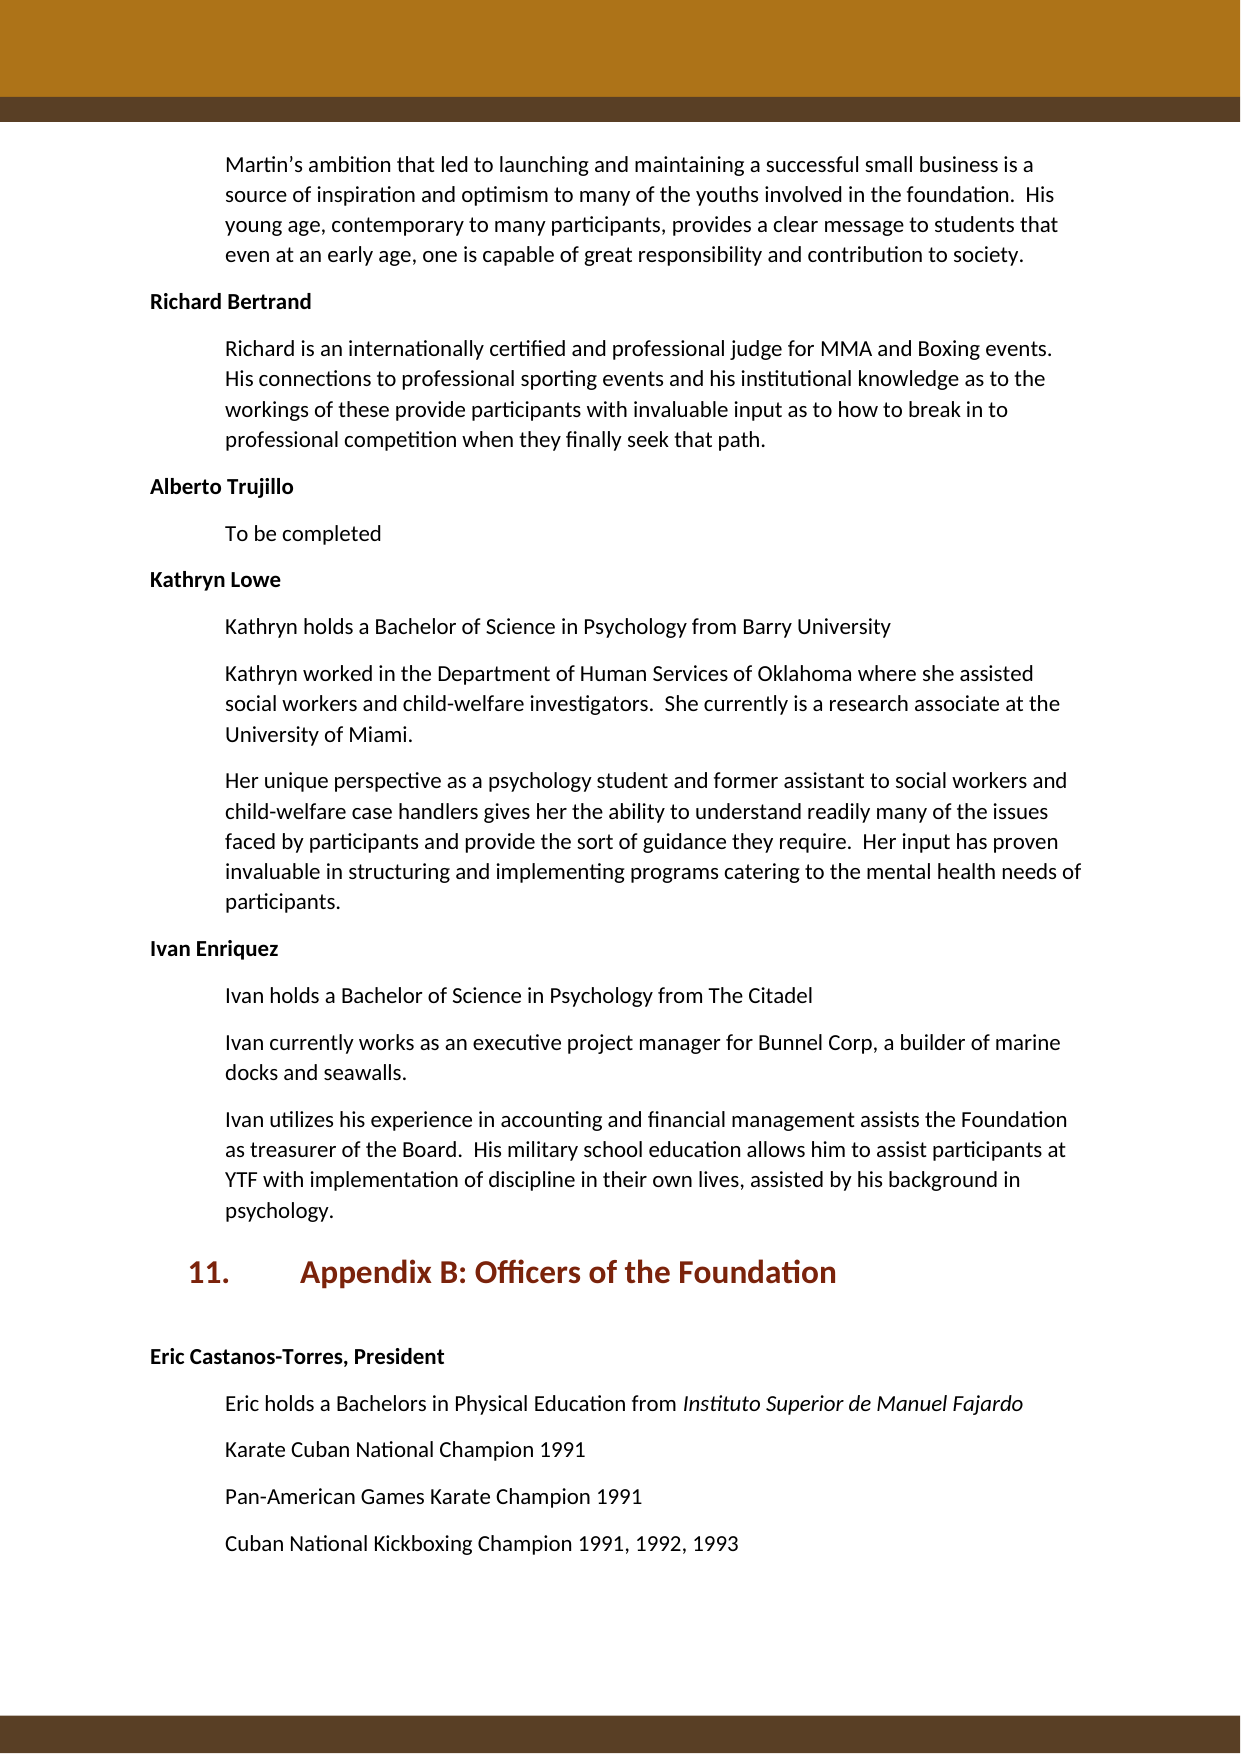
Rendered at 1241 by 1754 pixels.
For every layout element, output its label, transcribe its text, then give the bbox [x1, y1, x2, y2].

text Alberto Trujillo [150, 472, 1090, 500]
text Richard is an internationally certified and professional judge for MMA and Boxing events. His connections to professional sporting events and his institutional knowledge as to the workings of these provide participants with invaluable input as to how to break in to professional competition when they finally seek that path. [225, 334, 1090, 453]
text Kathryn Lowe [150, 566, 1090, 594]
text Kathryn worked in the Department of Human Services of Oklahoma where she assisted social workers and child-welfare investigators. She currently is a research associate at the University of Miami. [225, 659, 1090, 748]
text Martin’s ambition that led to launching and maintaining a successful small business is a source of inspiration and optimism to many of the youths involved in the foundation. His young age, contemporary to many participants, provides a clear message to students that even at an early age, one is capable of great responsibility and contribution to society. [225, 150, 1090, 269]
text Ivan holds a Bachelor of Science in Psychology from The Citadel [150, 981, 1090, 1009]
text Ivan utilizes his experience in accounting and financial management assists the Foundation as treasurer of the Board. His military school education allows him to assist participants at YTF with implementation of discipline in their own lives, assisted by his background in psychology. [225, 1105, 1090, 1224]
text Karate Cuban National Champion 1991 [225, 1436, 1090, 1464]
text Richard Bertrand [150, 287, 1090, 316]
text Cuban National Kickboxing Champion 1991, 1992, 1993 [225, 1529, 1090, 1557]
text To be completed [150, 519, 1090, 547]
text Her unique perspective as a psychology student and former assistant to social workers and child-welfare case handlers gives her the ability to understand readily many of the issues faced by participants and provide the sort of guidance they require. Her input has proven invaluable in structuring and implementing programs catering to the mental health needs of participants. [225, 767, 1090, 916]
text Eric Castanos-Torres, President [150, 1342, 1090, 1370]
subtitle Appendix B: Officers of the Foundation [187, 1251, 1090, 1292]
text Ivan currently works as an executive project manager for Bunnel Corp, a builder of marine docks and seawalls. [225, 1028, 1090, 1086]
text Pan-American Games Karate Champion 1991 [225, 1482, 1090, 1511]
text Eric holds a Bachelors in Physical Education from Instituto Superior de Manuel Fajardo [225, 1389, 1090, 1417]
text Ivan Enriquez [150, 934, 1090, 962]
text Kathryn holds a Bachelor of Science in Psychology from Barry University [150, 612, 1090, 641]
